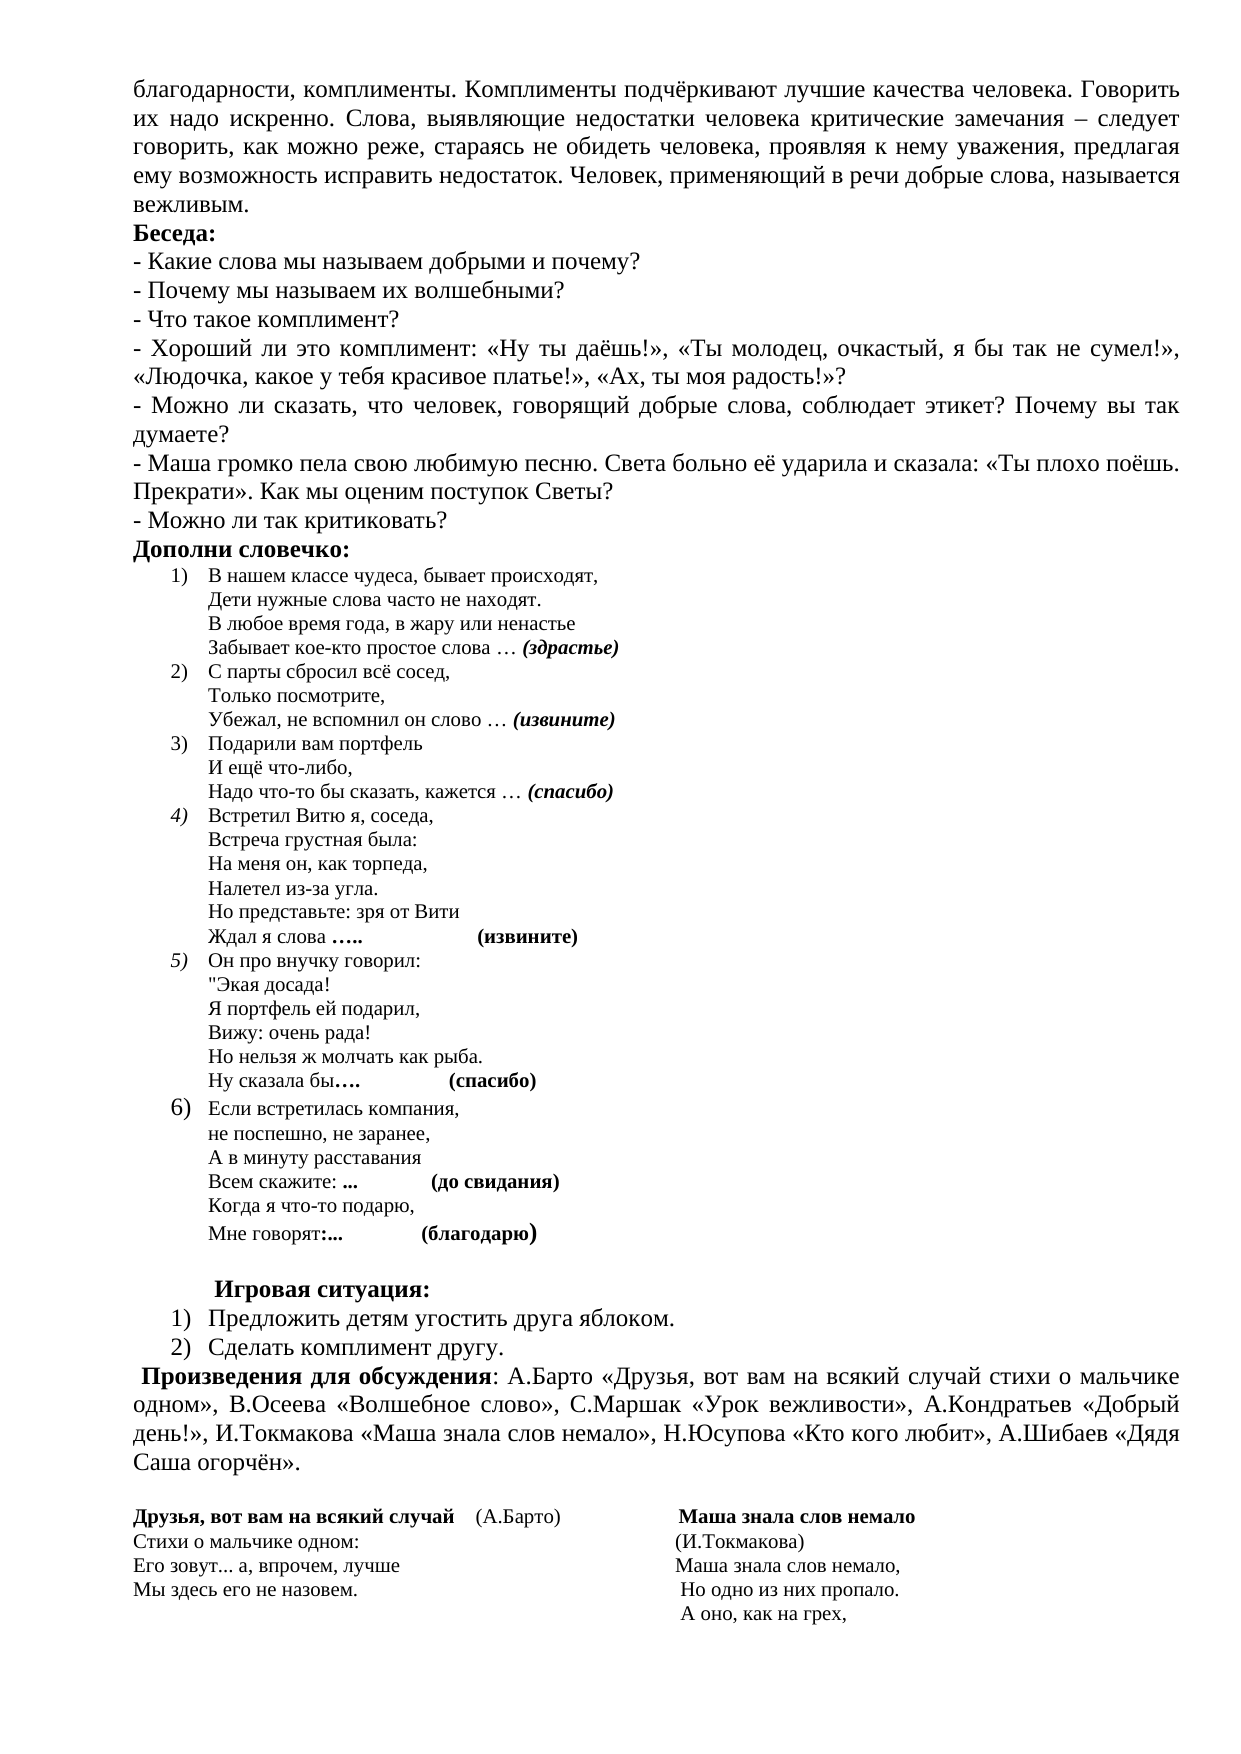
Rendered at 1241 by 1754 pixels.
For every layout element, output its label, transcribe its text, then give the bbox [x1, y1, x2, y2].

list Если встретилась компания, не поспешно, не заранее, А в минуту расставания Всем скажите: ... (до свидания) Когда я что-то подарю, Мне говорят:... (благодарю) [170, 1092, 1181, 1274]
list Сделать комплимент другу. [170, 1332, 1181, 1361]
list Надо что-то бы сказать, кажется … (спасибо) [208, 779, 1181, 803]
text - Можно ли так критиковать? [133, 505, 1181, 534]
text - Можно ли сказать, что человек, говорящий добрые слова, соблюдает этикет? Почему вы так думаете? [133, 390, 1181, 448]
text Произведения для обсуждения: А.Барто «Друзья, вот вам на всякий случай стихи о мальчике одном», В.Осеева «Волшебное слово», С.Маршак «Урок вежливости», А.Кондратьев «Добрый день!», И.Токмакова «Маша знала слов немало», Н.Юсупова «Кто кого любит», А.Шибаев «Дядя Саша огорчён». [133, 1361, 1181, 1476]
text - Какие слова мы называем добрыми и почему? [133, 246, 1181, 275]
list В любое время года, в жару или ненастье [208, 611, 1181, 635]
text - Маша громко пела свою любимую песню. Света больно её ударила и сказала: «Ты плохо поёшь. Прекрати». Как мы оценим поступок Светы? [133, 448, 1181, 505]
list Встретил Витю я, соседа, Встреча грустная была: На меня он, как торпеда, Налетел из-за угла. Но представьте: зря от Вити Ждал я слова ….. (извините) [170, 803, 1181, 948]
list Только посмотрите, [208, 683, 1181, 707]
list Предложить детям угостить друга яблоком. [170, 1303, 1181, 1332]
list С парты сбросил всё сосед, [170, 659, 1181, 683]
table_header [122, 1505, 620, 1625]
list Игровая ситуация: [208, 1274, 1181, 1303]
list В нашем классе чудеса, бывает происходят, [170, 563, 1181, 587]
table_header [620, 1505, 1119, 1625]
list Забывает кое-кто простое слова … (здрастье) [208, 635, 1181, 659]
text Дополни словечко: [133, 534, 1181, 563]
list Он про внучку говорил: "Экая досада! Я портфель ей подарил, Вижу: очень рада! Но нельзя ж молчать как рыба. Ну сказала бы…. (спасибо) [170, 948, 1181, 1092]
list Подарили вам портфель [170, 731, 1181, 755]
list Убежал, не вспомнил он слово … (извините) [208, 707, 1181, 731]
text Беседа: [133, 218, 1181, 246]
text - Почему мы называем их волшебными? [133, 275, 1181, 304]
list И ещё что-либо, [208, 755, 1181, 779]
text - Хороший ли это комплимент: «Ну ты даёшь!», «Ты молодец, очкастый, я бы так не сумел!», «Людочка, какое у тебя красивое платье!», «Ах, ты моя радость!»? [133, 333, 1181, 390]
text - Что такое комплимент? [133, 304, 1181, 333]
list Дети нужные слова часто не находят. [208, 587, 1181, 611]
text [133, 74, 1181, 218]
